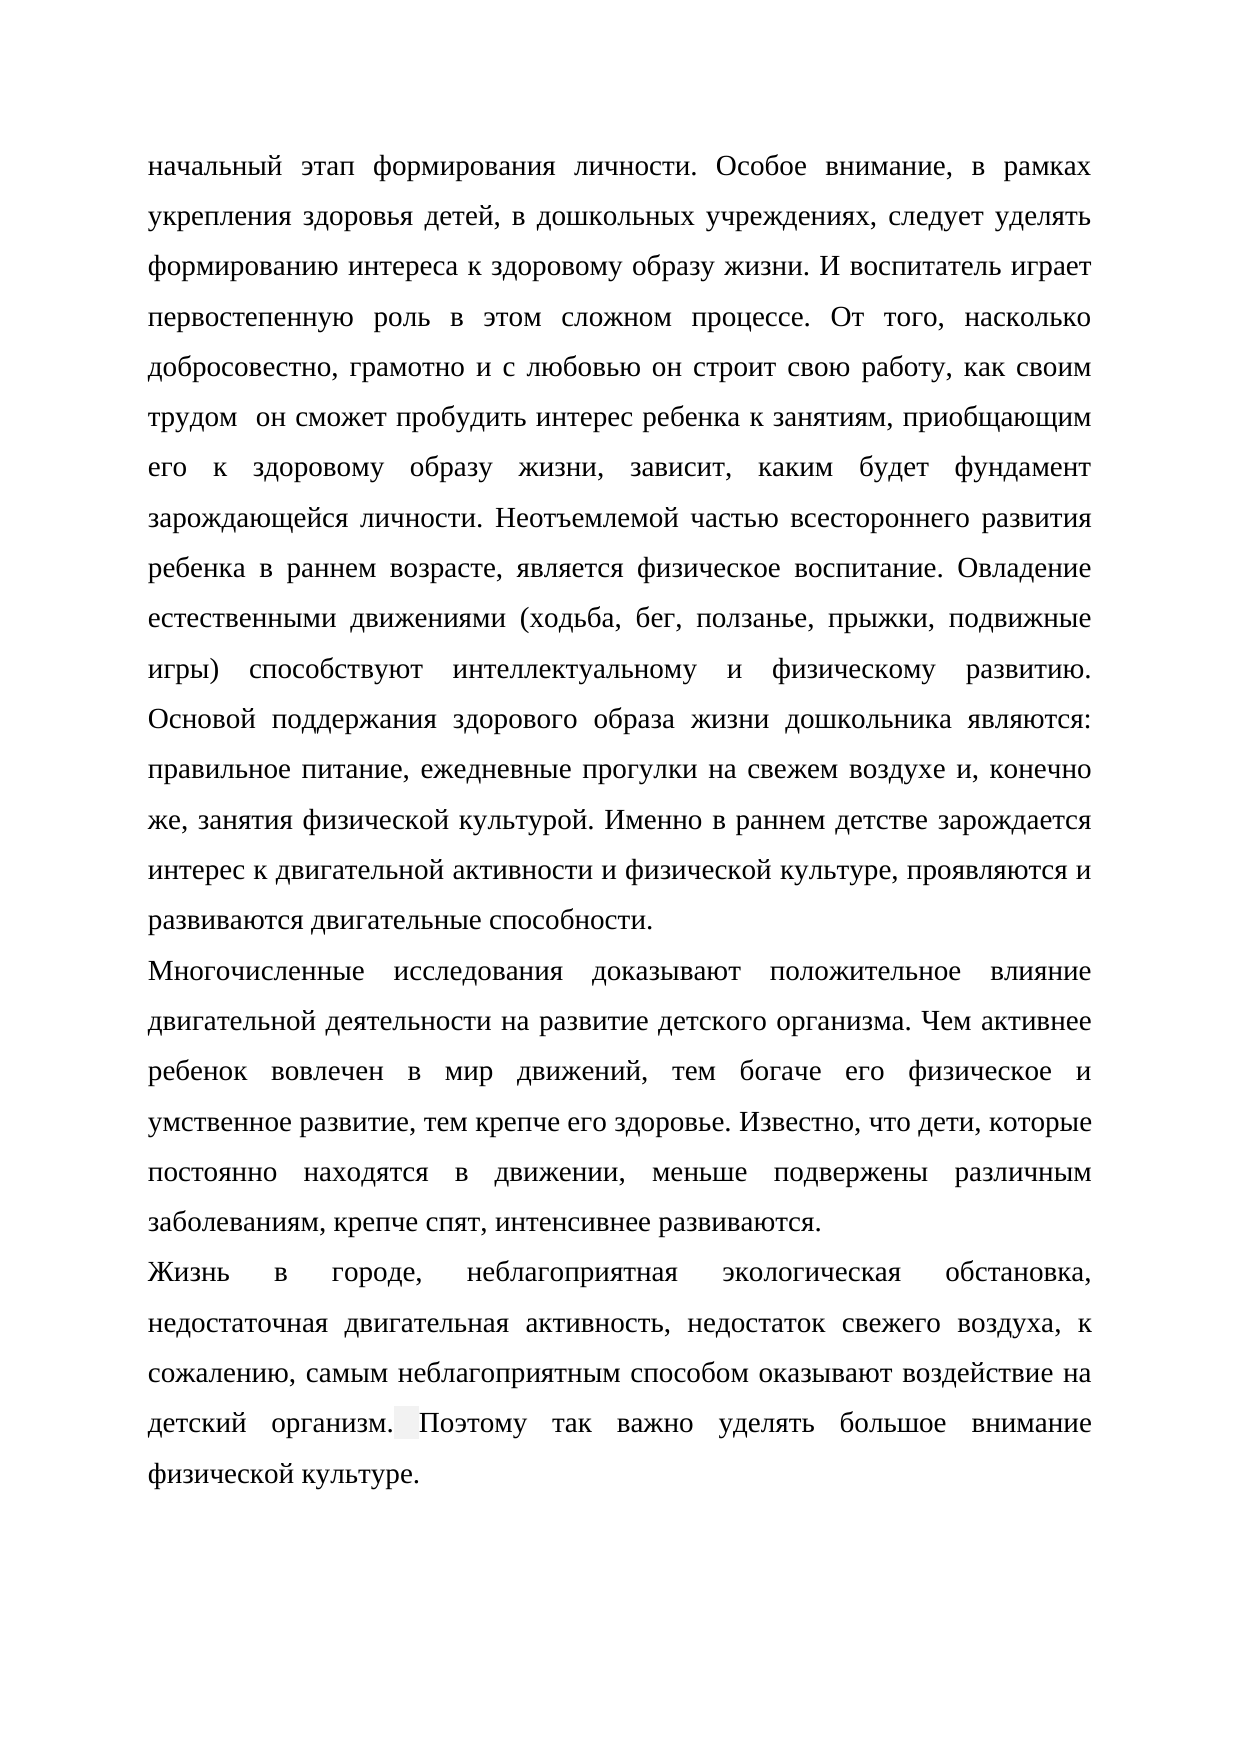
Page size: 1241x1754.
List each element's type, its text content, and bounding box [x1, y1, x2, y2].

text Жизнь в городе, неблагоприятная экологическая обстановка, недостаточная двигательная активность, недостаток свежего воздуха, к сожалению, самым неблагоприятным способом оказывают воздействие на детский организм. Поэтому так важно уделять большое внимание физической культуре. [148, 1254, 1092, 1489]
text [148, 148, 1092, 936]
text Многочисленные исследования доказывают положительное влияние двигательной деятельности на развитие детского организма. Чем активнее ребенок вовлечен в мир движений, тем богаче его физическое и умственное развитие, тем крепче его здоровье. Известно, что дети, которые постоянно находятся в движении, меньше подвержены различным заболеваниям, крепче спят, интенсивнее развиваются. [148, 953, 1092, 1238]
